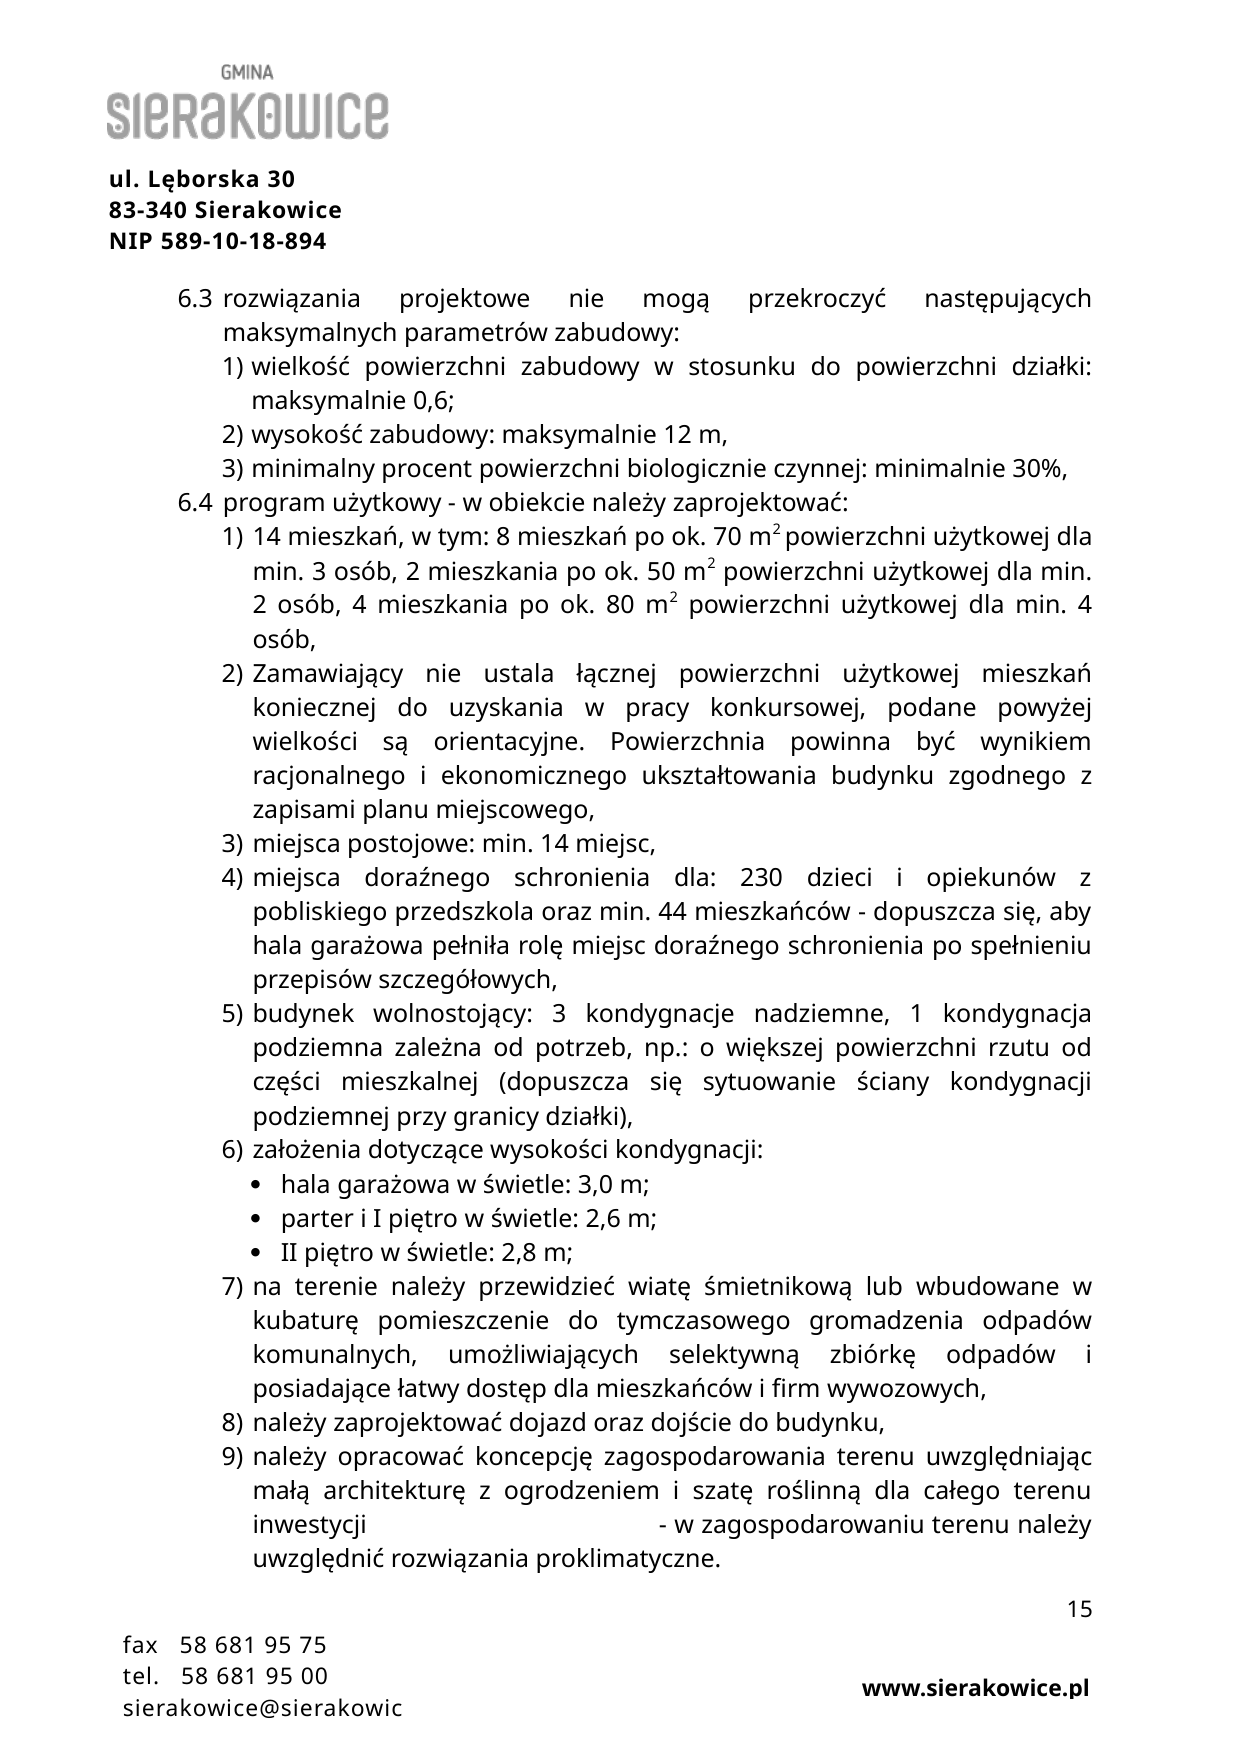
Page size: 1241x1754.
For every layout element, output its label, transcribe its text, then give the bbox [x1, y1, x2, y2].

list miejsca doraźnego schronienia dla: 230 dzieci i opiekunów z pobliskiego przedszkola oraz min. 44 mieszkańców - dopuszcza się, aby hala garażowa pełniła rolę miejsc doraźnego schronienia po spełnieniu przepisów szczegółowych, [221, 860, 1093, 996]
list parter i I piętro w świetle: 2,6 m; [251, 1200, 1093, 1234]
list na terenie należy przewidzieć wiatę śmietnikową lub wbudowane w kubaturę pomieszczenie do tymczasowego gromadzenia odpadów komunalnych, umożliwiających selektywną zbiórkę odpadów i posiadające łatwy dostęp dla mieszkańców i firm wywozowych, [221, 1268, 1093, 1405]
list minimalny procent powierzchni biologicznie czynnej: minimalnie 30%, [222, 451, 1093, 485]
list wielkość powierzchni zabudowy w stosunku do powierzchni działki: maksymalnie 0,6; [222, 349, 1093, 417]
list program użytkowy - w obiekcie należy zaprojektować: [177, 485, 1093, 519]
list Zamawiający nie ustala łącznej powierzchni użytkowej mieszkań koniecznej do uzyskania w pracy konkursowej, podane powyżej wielkości są orientacyjne. Powierzchnia powinna być wynikiem racjonalnego i ekonomicznego ukształtowania budynku zgodnego z zapisami planu miejscowego, [221, 655, 1093, 826]
list rozwiązania projektowe nie mogą przekroczyć następujących maksymalnych parametrów zabudowy: [177, 281, 1093, 349]
list II piętro w świetle: 2,8 m; [251, 1234, 1093, 1268]
list miejsca postojowe: min. 14 miejsc, [221, 826, 1093, 860]
list wysokość zabudowy: maksymalnie 12 m, [222, 417, 1093, 451]
list należy opracować koncepcję zagospodarowania terenu uwzględniając małą architekturę z ogrodzeniem i szatę roślinną dla całego terenu inwestycji - w zagospodarowaniu terenu należy uwzględnić rozwiązania proklimatyczne. [221, 1439, 1093, 1575]
list hala garażowa w świetle: 3,0 m; [251, 1166, 1093, 1200]
list założenia dotyczące wysokości kondygnacji: [221, 1132, 1093, 1166]
list należy zaprojektować dojazd oraz dojście do budynku, [221, 1405, 1093, 1439]
list budynek wolnostojący: 3 kondygnacje nadziemne, 1 kondygnacja podziemna zależna od potrzeb, np.: o większej powierzchni rzutu od części mieszkalnej (dopuszcza się sytuowanie ściany kondygnacji podziemnej przy granicy działki), [221, 996, 1093, 1132]
list 14 mieszkań, w tym: 8 mieszkań po ok. 70 m2 powierzchni użytkowej dla min. 3 osób, 2 mieszkania po ok. 50 m2 powierzchni użytkowej dla min. 2 osób, 4 mieszkania po ok. 80 m2 powierzchni użytkowej dla min. 4 osób, [221, 519, 1093, 655]
picture [107, 64, 389, 140]
